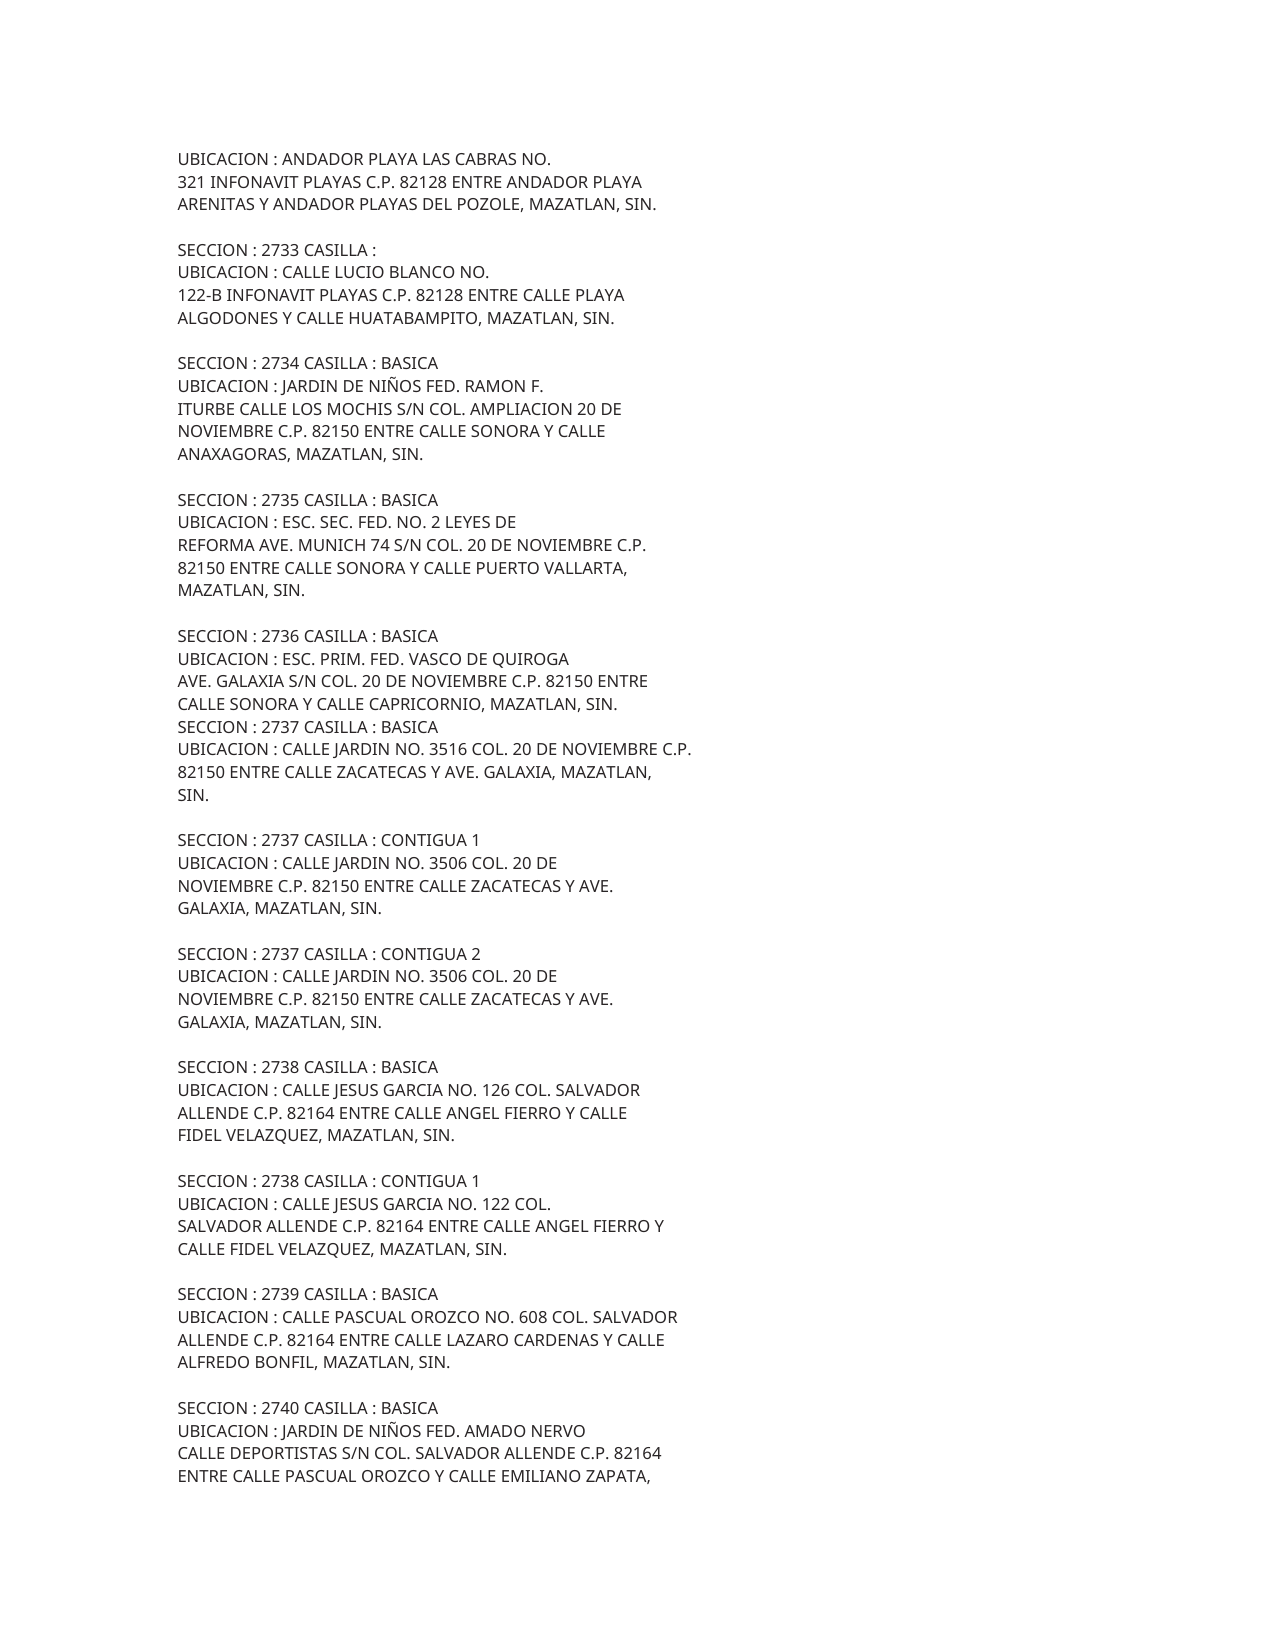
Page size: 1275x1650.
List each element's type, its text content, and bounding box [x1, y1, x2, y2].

text SECCION : 2738 CASILLA : CONTIGUA 1 [177, 1169, 1098, 1192]
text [177, 1442, 1098, 1465]
text MAZATLAN, SIN. [177, 579, 1098, 602]
text ITURBE CALLE LOS MOCHIS S/N COL. AMPLIACION 20 DE [177, 397, 1098, 420]
text UBICACION : CALLE JARDIN NO. 3506 COL. 20 DE [177, 852, 1098, 874]
text 122-B INFONAVIT PLAYAS C.P. 82128 ENTRE CALLE PLAYA [177, 284, 1098, 307]
text ALLENDE C.P. 82164 ENTRE CALLE LAZARO CARDENAS Y CALLE [177, 1328, 1098, 1351]
text SECCION : 2733 CASILLA : [177, 238, 1098, 261]
text UBICACION : ANDADOR PLAYA LAS CABRAS NO. [177, 148, 1098, 170]
text ARENITAS Y ANDADOR PLAYAS DEL POZOLE, MAZATLAN, SIN. [177, 193, 1098, 216]
text SECCION : 2737 CASILLA : CONTIGUA 1 [177, 829, 1098, 852]
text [177, 1419, 1098, 1442]
text UBICACION : CALLE JESUS GARCIA NO. 126 COL. SALVADOR [177, 1079, 1098, 1101]
text REFORMA AVE. MUNICH 74 S/N COL. 20 DE NOVIEMBRE C.P. [177, 534, 1098, 556]
text SECCION : 2737 CASILLA : BASICA [177, 715, 1098, 738]
text NOVIEMBRE C.P. 82150 ENTRE CALLE SONORA Y CALLE [177, 420, 1098, 443]
text UBICACION : ESC. SEC. FED. NO. 2 LEYES DE [177, 511, 1098, 534]
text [177, 1465, 1098, 1487]
text UBICACION : CALLE JARDIN NO. 3506 COL. 20 DE [177, 965, 1098, 988]
text SECCION : 2734 CASILLA : BASICA [177, 352, 1098, 375]
text SECCION : 2735 CASILLA : BASICA [177, 488, 1098, 511]
text UBICACION : CALLE PASCUAL OROZCO NO. 608 COL. SALVADOR [177, 1306, 1098, 1328]
text UBICACION : CALLE JESUS GARCIA NO. 122 COL. [177, 1192, 1098, 1215]
text SECCION : 2737 CASILLA : CONTIGUA 2 [177, 942, 1098, 965]
text CALLE FIDEL VELAZQUEZ, MAZATLAN, SIN. [177, 1238, 1098, 1260]
text AVE. GALAXIA S/N COL. 20 DE NOVIEMBRE C.P. 82150 ENTRE [177, 670, 1098, 693]
text ALLENDE C.P. 82164 ENTRE CALLE ANGEL FIERRO Y CALLE [177, 1101, 1098, 1124]
text ANAXAGORAS, MAZATLAN, SIN. [177, 443, 1098, 466]
text 82150 ENTRE CALLE SONORA Y CALLE PUERTO VALLARTA, [177, 556, 1098, 579]
text ALFREDO BONFIL, MAZATLAN, SIN. [177, 1351, 1098, 1374]
text GALAXIA, MAZATLAN, SIN. [177, 897, 1098, 920]
text 82150 ENTRE CALLE ZACATECAS Y AVE. GALAXIA, MAZATLAN, [177, 761, 1098, 783]
text SALVADOR ALLENDE C.P. 82164 ENTRE CALLE ANGEL FIERRO Y [177, 1215, 1098, 1238]
text SECCION : 2738 CASILLA : BASICA [177, 1056, 1098, 1079]
text SECCION : 2739 CASILLA : BASICA [177, 1283, 1098, 1306]
text SECCION : 2736 CASILLA : BASICA [177, 624, 1098, 647]
text UBICACION : CALLE JARDIN NO. 3516 COL. 20 DE NOVIEMBRE C.P. [177, 738, 1098, 761]
text NOVIEMBRE C.P. 82150 ENTRE CALLE ZACATECAS Y AVE. [177, 988, 1098, 1011]
text NOVIEMBRE C.P. 82150 ENTRE CALLE ZACATECAS Y AVE. [177, 874, 1098, 897]
text UBICACION : CALLE LUCIO BLANCO NO. [177, 261, 1098, 284]
text CALLE SONORA Y CALLE CAPRICORNIO, MAZATLAN, SIN. [177, 693, 1098, 715]
text SECCION : 2740 CASILLA : BASICA [177, 1397, 1098, 1419]
text UBICACION : ESC. PRIM. FED. VASCO DE QUIROGA [177, 647, 1098, 670]
text ALGODONES Y CALLE HUATABAMPITO, MAZATLAN, SIN. [177, 307, 1098, 329]
text UBICACION : JARDIN DE NIÑOS FED. RAMON F. [177, 375, 1098, 397]
text SIN. [177, 783, 1098, 806]
text 321 INFONAVIT PLAYAS C.P. 82128 ENTRE ANDADOR PLAYA [177, 170, 1098, 193]
text FIDEL VELAZQUEZ, MAZATLAN, SIN. [177, 1124, 1098, 1147]
text GALAXIA, MAZATLAN, SIN. [177, 1011, 1098, 1033]
